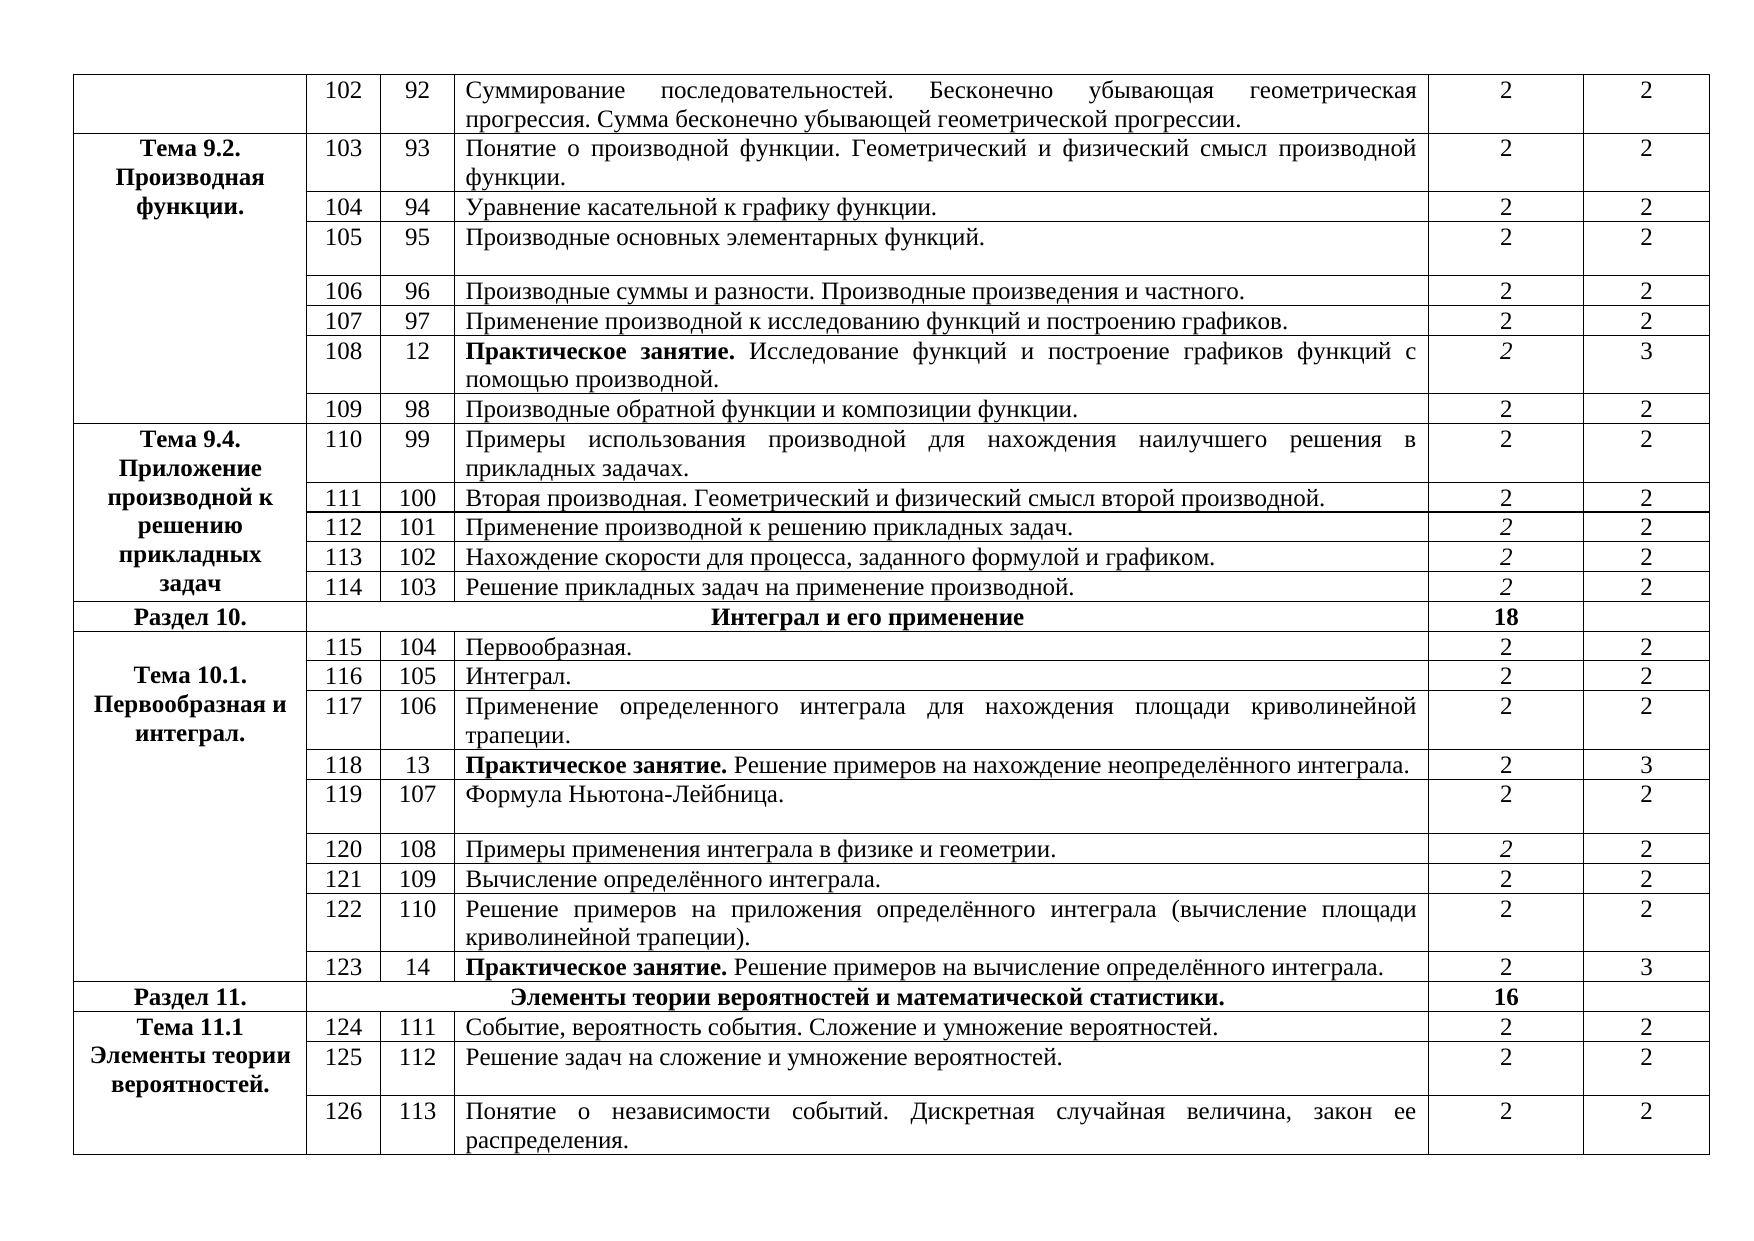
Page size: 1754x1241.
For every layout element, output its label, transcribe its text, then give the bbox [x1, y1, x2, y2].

table_cell 3 [1584, 750, 1709, 778]
table_cell Вычисление определённого интеграла. [455, 864, 1428, 893]
table_cell 99 [381, 424, 454, 482]
table_cell 2 [1429, 192, 1583, 221]
table_cell Производные суммы и разности. Производные произведения и частного. [455, 276, 1428, 305]
table_cell 2 [1429, 1012, 1583, 1041]
table_cell Примеры применения интеграла в физике и геометрии. [455, 834, 1428, 863]
table_cell 105 [307, 222, 380, 275]
table_cell 2 [1429, 483, 1583, 511]
table_cell Применение производной к решению прикладных задач. [455, 513, 1428, 541]
table_cell 2 [1584, 572, 1709, 601]
table_cell Решение задач на сложение и умножение вероятностей. [455, 1042, 1428, 1095]
table_cell 2 [1584, 780, 1709, 833]
table_cell 113 [307, 542, 380, 571]
table_cell 2 [1584, 542, 1709, 571]
table_cell Раздел 10. [74, 602, 306, 631]
table_cell Практическое занятие. Решение примеров на нахождение неопределённого интеграла. [455, 750, 1428, 778]
table_cell Уравнение касательной к графику функции. [455, 192, 1428, 221]
table_cell 100 [381, 483, 454, 511]
table_cell Формула Ньютона-Лейбница. [455, 780, 1428, 833]
table_cell 113 [381, 1096, 454, 1153]
table_cell 109 [381, 864, 454, 893]
table_cell 13 [381, 750, 454, 778]
table_cell 2 [1429, 572, 1583, 601]
table_cell 2 [1429, 276, 1583, 305]
table_cell 116 [307, 661, 380, 690]
table_cell 2 [1584, 394, 1709, 423]
table_cell 98 [381, 394, 454, 423]
table_cell 2 [1584, 834, 1709, 863]
table_cell Событие, вероятность события. Сложение и умножение вероятностей. [455, 1012, 1428, 1041]
table_cell 2 [1429, 780, 1583, 833]
table_cell 110 [307, 424, 380, 482]
table_cell 103 [307, 134, 380, 191]
table_cell 122 [307, 894, 380, 951]
table_cell Применение производной к исследованию функций и построению графиков. [455, 306, 1428, 335]
table_cell 121 [307, 864, 380, 893]
table_cell Понятие о производной функции. Геометрический и физический смысл производной функции. [455, 134, 1428, 191]
table_cell 2 [1584, 75, 1709, 132]
table_cell 2 [1584, 306, 1709, 335]
table_cell 2 [1429, 336, 1583, 393]
table_cell 2 [1429, 222, 1583, 275]
table_cell Первообразная. [455, 632, 1428, 660]
table_cell Интеграл и его применение [307, 602, 1428, 631]
table_cell Нахождение скорости для процесса, заданного формулой и графиком. [455, 542, 1428, 571]
table_cell 112 [381, 1042, 454, 1095]
table_cell Решение прикладных задач на применение производной. [455, 572, 1428, 601]
table_cell 3 [1584, 336, 1709, 393]
table_cell 2 [1429, 691, 1583, 749]
table_cell 2 [1584, 894, 1709, 951]
table_cell 2 [1584, 424, 1709, 482]
table_cell Практическое занятие. Исследование функций и построение графиков функций с помощью производной. [455, 336, 1428, 393]
table_cell 126 [307, 1096, 380, 1153]
table_cell 2 [1429, 75, 1583, 132]
table_cell 109 [307, 394, 380, 423]
table_cell 115 [307, 632, 380, 660]
table_cell Суммирование последовательностей. Бесконечно убывающая геометрическая прогрессия. Сумма бесконечно убывающей геометрической прогрессии. [455, 75, 1428, 132]
table_cell Практическое занятие. Решение примеров на вычисление определённого интеграла. [455, 952, 1428, 981]
table_cell 2 [1584, 192, 1709, 221]
table_cell 2 [1429, 542, 1583, 571]
table_cell 2 [1584, 691, 1709, 749]
table_cell Производные основных элементарных функций. [455, 222, 1428, 275]
table_cell 106 [381, 691, 454, 749]
table_cell 96 [381, 276, 454, 305]
table_cell 2 [1429, 513, 1583, 541]
table_cell 104 [381, 632, 454, 660]
table_cell 97 [381, 306, 454, 335]
table_cell 106 [307, 276, 380, 305]
table_cell 93 [381, 134, 454, 191]
table_cell 2 [1429, 1096, 1583, 1153]
table_cell 14 [381, 952, 454, 981]
table_cell 104 [307, 192, 380, 221]
table_cell 2 [1584, 1096, 1709, 1153]
table_cell 102 [381, 542, 454, 571]
table_cell Вторая производная. Геометрический и физический смысл второй производной. [455, 483, 1428, 511]
table_cell 123 [307, 952, 380, 981]
table_cell 2 [1429, 750, 1583, 778]
table_cell 2 [1429, 632, 1583, 660]
table_cell Понятие о независимости событий. Дискретная случайная величина, закон ее распределения. [455, 1096, 1428, 1153]
table_cell 107 [381, 780, 454, 833]
table_cell 2 [1429, 894, 1583, 951]
table_cell Тема 9.2. Производная функции. [74, 134, 306, 423]
table_cell Тема 9.4. Приложение производной к решению прикладных задач [74, 424, 306, 601]
table_cell [1584, 602, 1709, 631]
table_cell Раздел 11. [74, 982, 306, 1011]
table_cell 102 [307, 75, 380, 132]
table_cell 105 [381, 661, 454, 690]
table_cell 114 [307, 572, 380, 601]
table_cell 2 [1584, 1042, 1709, 1095]
table_cell 2 [1429, 424, 1583, 482]
table_cell 2 [1584, 1012, 1709, 1041]
table_cell 125 [307, 1042, 380, 1095]
table_cell Тема 11.1 Элементы теории вероятностей. [74, 1012, 306, 1153]
table_cell 2 [1429, 834, 1583, 863]
table_cell 124 [307, 1012, 380, 1041]
table_cell 2 [1429, 306, 1583, 335]
table_cell [1584, 982, 1709, 1011]
table_cell 111 [381, 1012, 454, 1041]
table_cell 2 [1584, 134, 1709, 191]
table_cell 3 [1584, 952, 1709, 981]
table_cell Элементы теории вероятностей и математической статистики. [307, 982, 1428, 1011]
table_cell 12 [381, 336, 454, 393]
table_cell 2 [1584, 632, 1709, 660]
table_cell 110 [381, 894, 454, 951]
table_cell Производные обратной функции и композиции функции. [455, 394, 1428, 423]
table_cell 92 [381, 75, 454, 132]
table_cell 103 [381, 572, 454, 601]
table_cell 2 [1584, 276, 1709, 305]
table_cell 2 [1584, 864, 1709, 893]
table_cell 2 [1584, 222, 1709, 275]
table_cell 119 [307, 780, 380, 833]
table_cell 94 [381, 192, 454, 221]
table_cell Интеграл. [455, 661, 1428, 690]
table_cell 2 [1584, 661, 1709, 690]
table_cell 2 [1584, 483, 1709, 511]
table_cell 2 [1429, 394, 1583, 423]
table_cell 2 [1429, 661, 1583, 690]
table_cell 2 [1429, 134, 1583, 191]
table_cell 16 [1429, 982, 1583, 1011]
table_cell 120 [307, 834, 380, 863]
table_cell 2 [1429, 1042, 1583, 1095]
table_cell Примеры использования производной для нахождения наилучшего решения в прикладных задачах. [455, 424, 1428, 482]
table_cell 101 [381, 513, 454, 541]
table_cell 111 [307, 483, 380, 511]
table_cell 112 [307, 513, 380, 541]
table_cell 108 [381, 834, 454, 863]
table_cell 117 [307, 691, 380, 749]
table_cell 108 [307, 336, 380, 393]
table_cell 2 [1429, 864, 1583, 893]
table_cell 107 [307, 306, 380, 335]
table_cell 18 [1429, 602, 1583, 631]
table_cell 2 [1429, 952, 1583, 981]
table_cell Решение примеров на приложения определённого интеграла (вычисление площади криволинейной трапеции). [455, 894, 1428, 951]
table_cell 118 [307, 750, 380, 778]
table_cell Применение определенного интеграла для нахождения площади криволинейной трапеции. [455, 691, 1428, 749]
table_cell 95 [381, 222, 454, 275]
table_cell Тема 10.1. Первообразная и интеграл. [74, 632, 306, 981]
table_cell 2 [1584, 513, 1709, 541]
